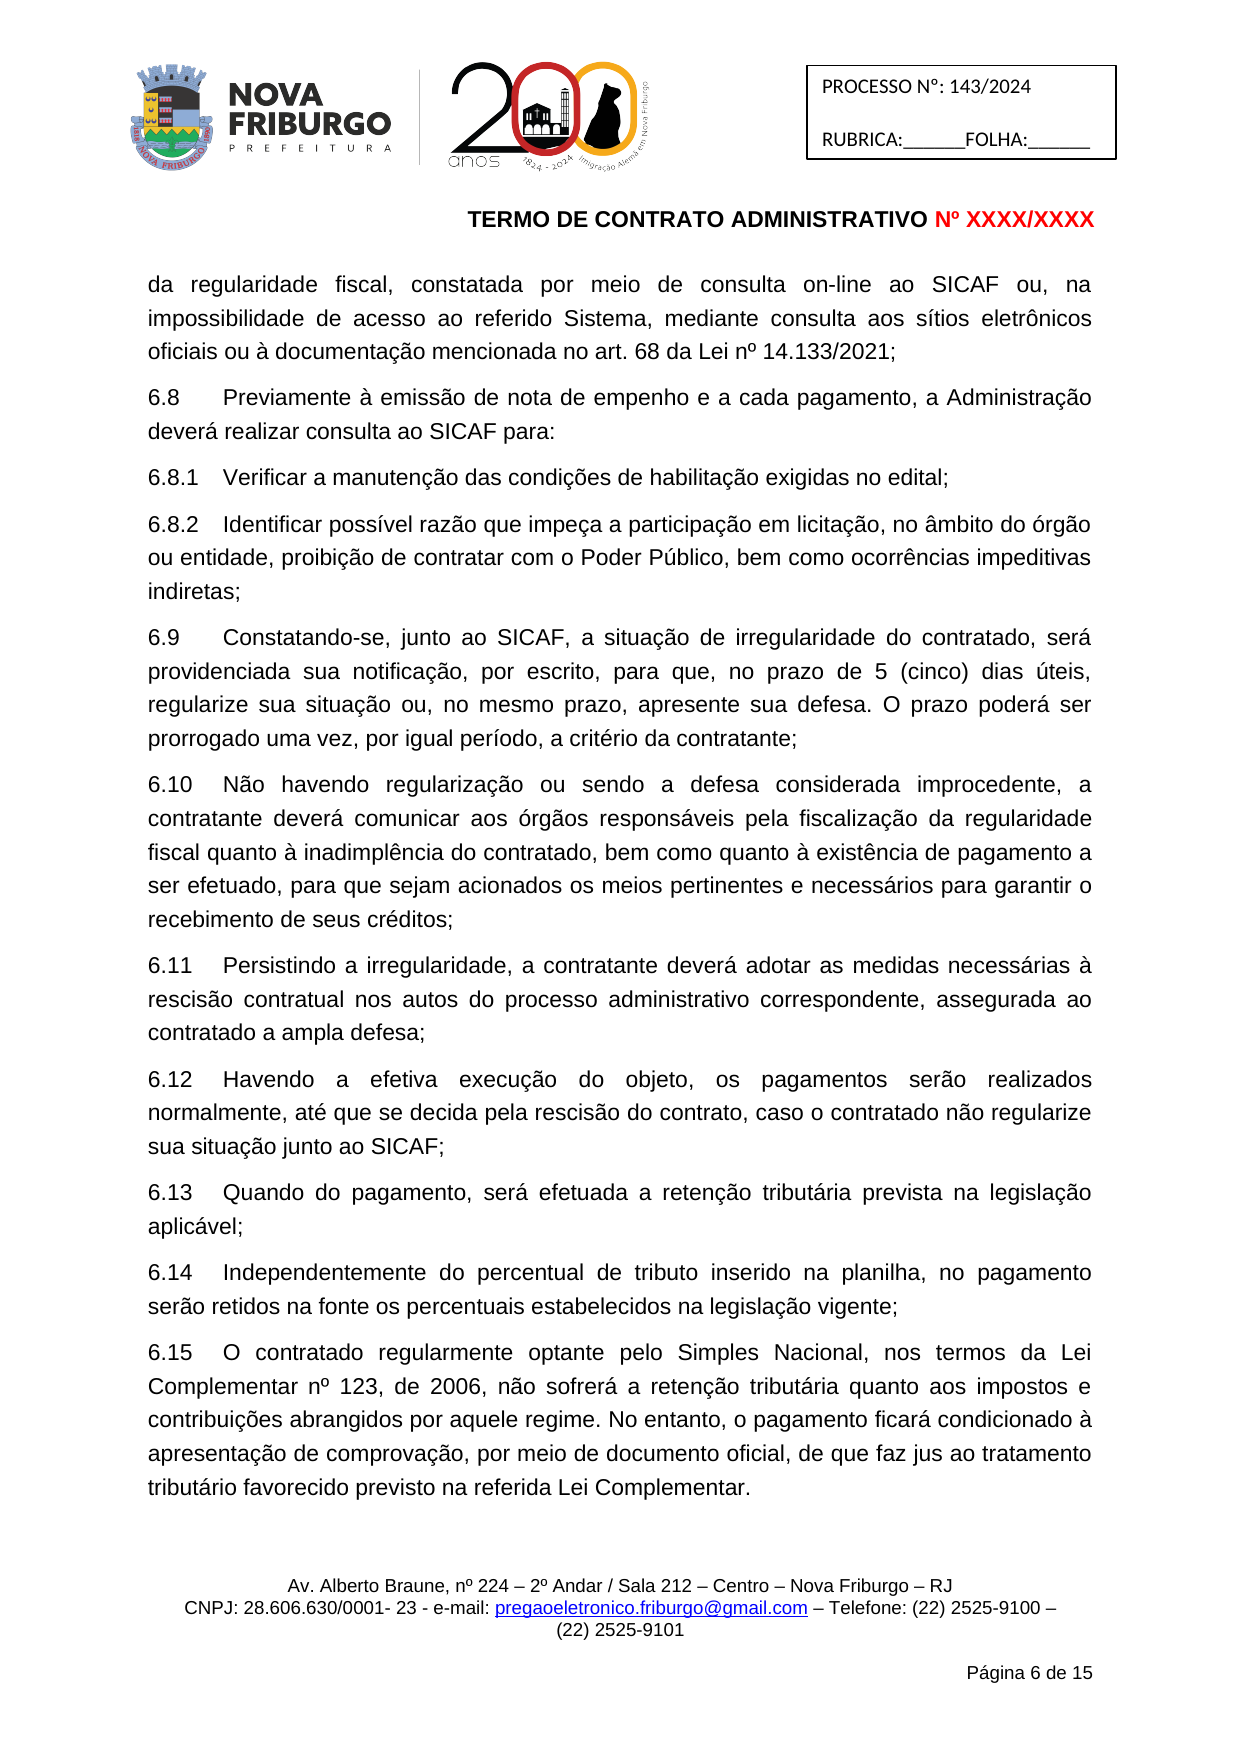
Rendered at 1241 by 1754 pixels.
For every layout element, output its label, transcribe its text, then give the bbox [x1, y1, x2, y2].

list Havendo a efetiva execução do objeto, os pagamentos serão realizados normalmente, até que se decida pela rescisão do contrato, caso o contratado não regularize sua situação junto ao SICAF; [148, 1058, 1092, 1159]
list Independentemente do percentual de tributo inserido na planilha, no pagamento serão retidos na fonte os percentuais estabelecidos na legislação vigente; [148, 1252, 1092, 1319]
list Persistindo a irregularidade, a contratante deverá adotar as medidas necessárias à rescisão contratual nos autos do processo administrativo correspondente, assegurada ao contratado a ampla defesa; [148, 945, 1092, 1046]
list Quando do pagamento, será efetuada a retenção tributária prevista na legislação aplicável; [148, 1172, 1092, 1239]
list Identificar possível razão que impeça a participação em licitação, no âmbito do órgão ou entidade, proibição de contratar com o Poder Público, bem como ocorrências impeditivas indiretas; [148, 503, 1092, 604]
list O contratado regularmente optante pelo Simples Nacional, nos termos da Lei Complementar nº 123, de 2006, não sofrerá a retenção tributária quanto aos impostos e contribuições abrangidos por aquele regime. No entanto, o pagamento ficará condicionado à apresentação de comprovação, por meio de documento oficial, de que faz jus ao tratamento tributário favorecido previsto na referida Lei Complementar. [148, 1332, 1092, 1500]
list Constatando-se, junto ao SICAF, a situação de irregularidade do contratado, será providenciada sua notificação, por escrito, para que, no prazo de 5 (cinco) dias úteis, regularize sua situação ou, no mesmo prazo, apresente sua defesa. O prazo poderá ser prorrogado uma vez, por igual período, a critério da contratante; [148, 617, 1092, 751]
list Previamente à emissão de nota de empenho e a cada pagamento, a Administração deverá realizar consulta ao SICAF para: [148, 377, 1092, 444]
list Não havendo regularização ou sendo a defesa considerada improcedente, a contratante deverá comunicar aos órgãos responsáveis pela fiscalização da regularidade fiscal quanto à inadimplência do contratado, bem como quanto à existência de pagamento a ser efetuado, para que sejam acionados os meios pertinentes e necessários para garantir o recebimento de seus créditos; [148, 764, 1092, 932]
picture [103, 29, 681, 200]
list Verificar a manutenção das condições de habilitação exigidas no edital; [148, 457, 1092, 491]
